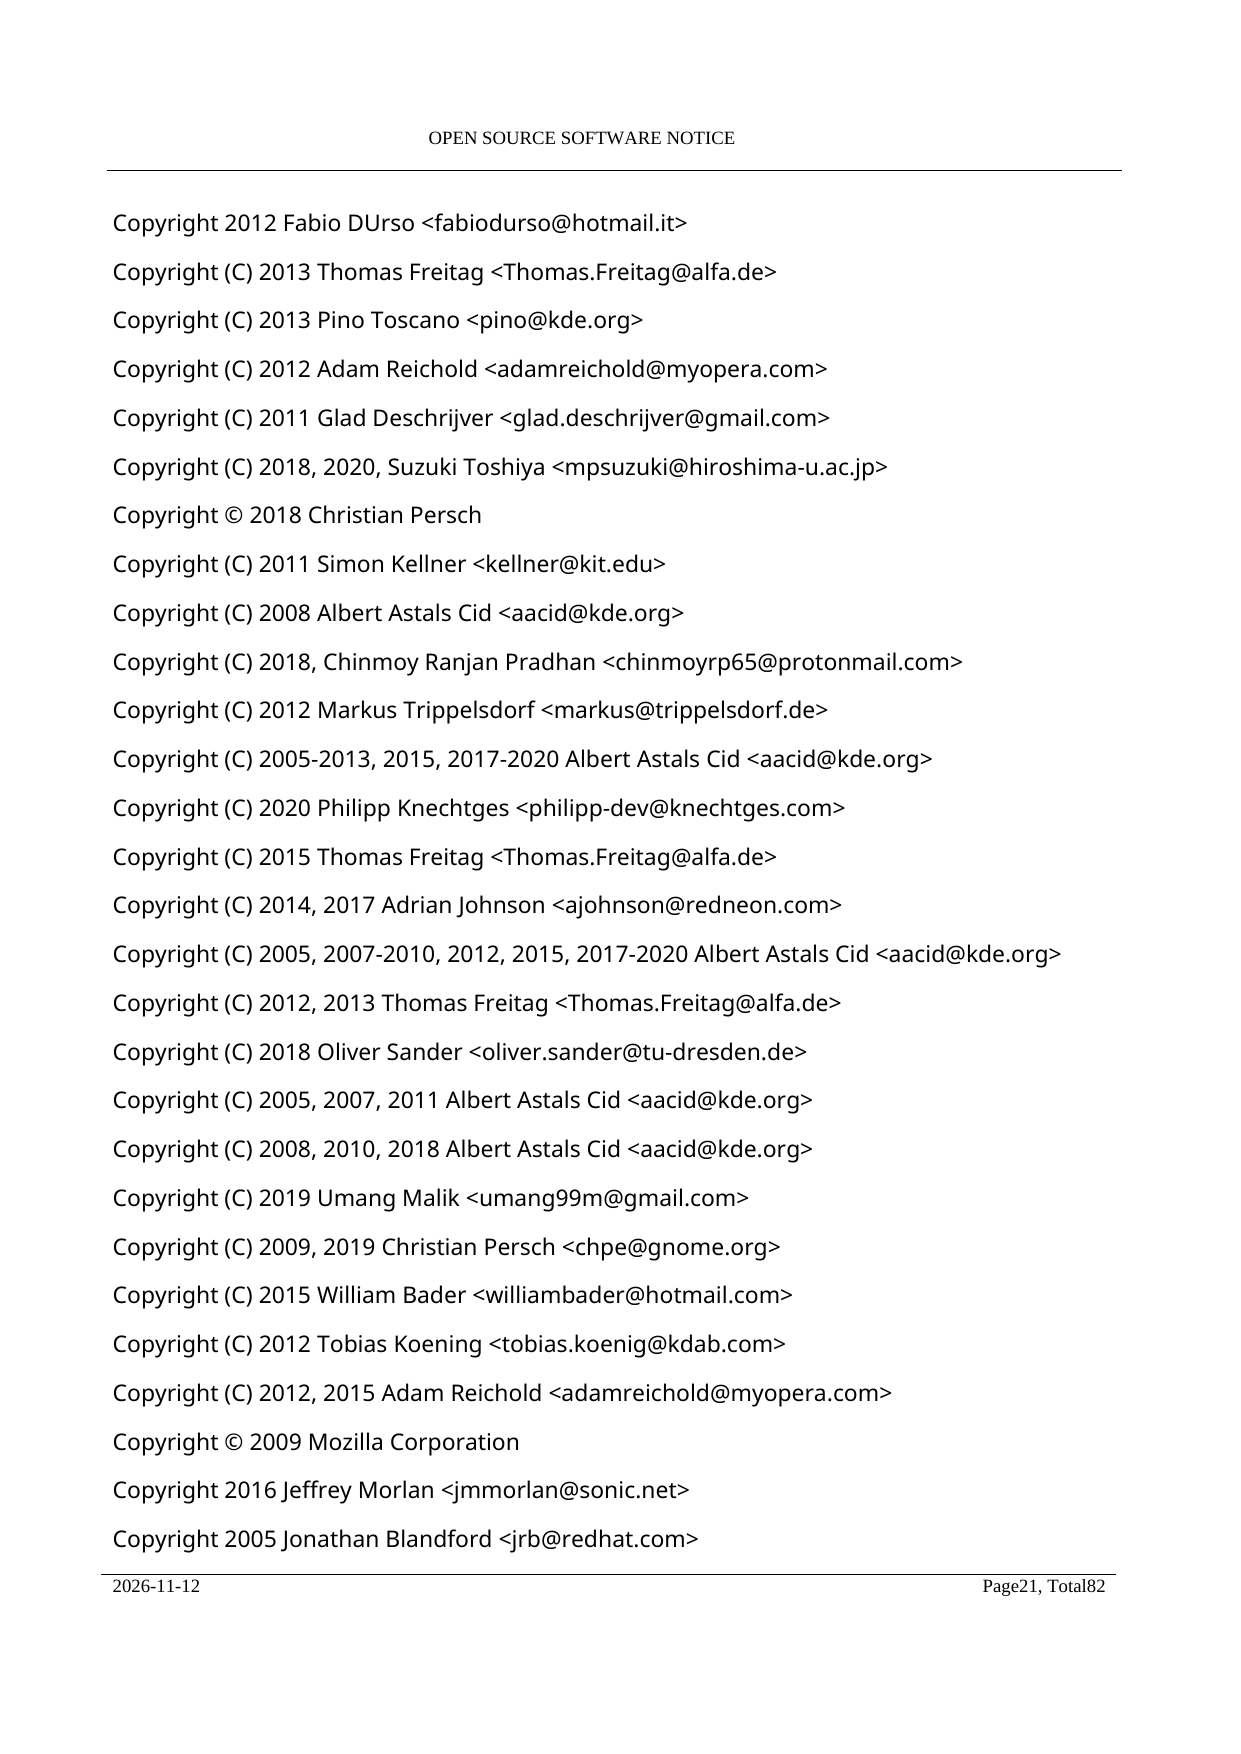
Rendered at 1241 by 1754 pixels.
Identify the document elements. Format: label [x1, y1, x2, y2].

text [112, 206, 1128, 1555]
